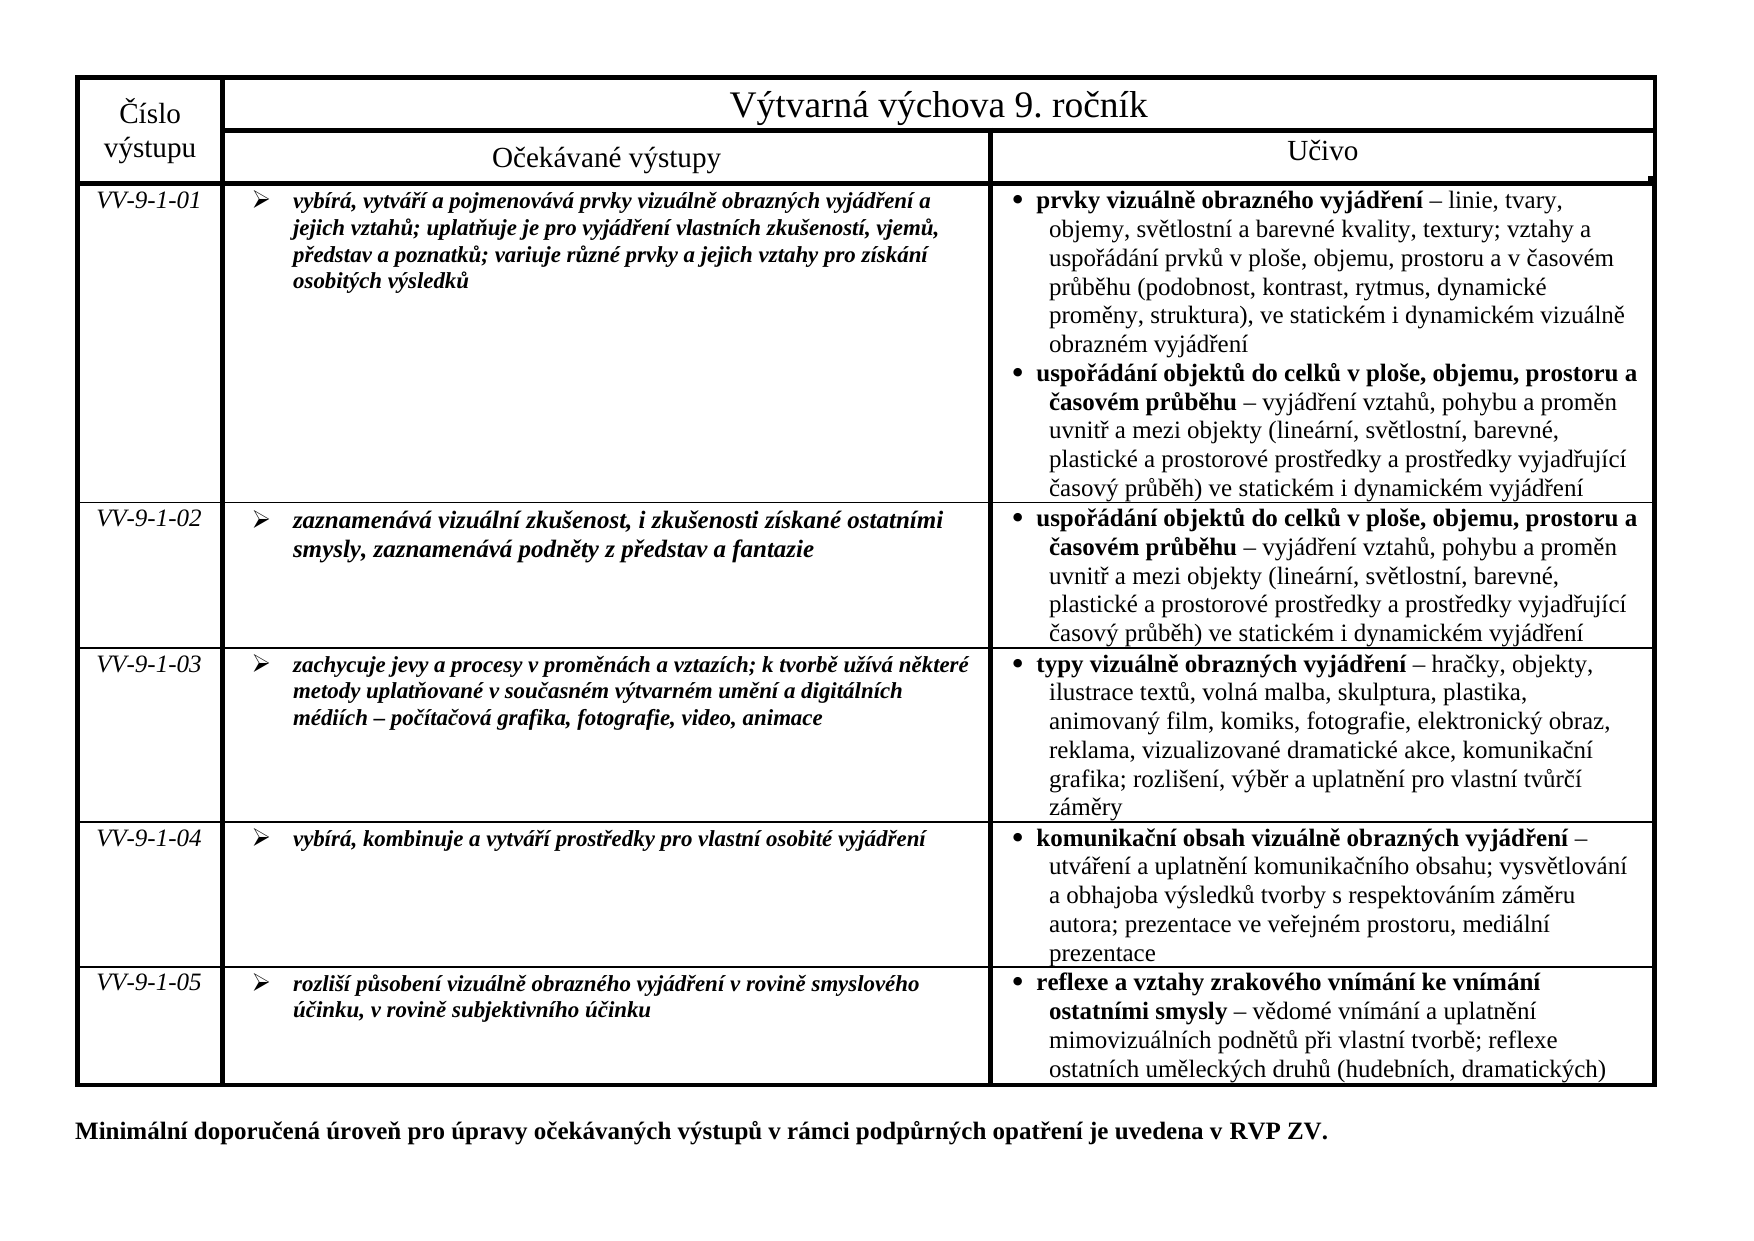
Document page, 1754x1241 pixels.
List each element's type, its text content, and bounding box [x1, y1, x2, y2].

table_cell Očekávané výstupy [225, 133, 988, 181]
table_cell Učivo [993, 133, 1653, 181]
table_cell uspořádání objektů do celků v ploše, objemu, prostoru a časovém průběhu – vyjádření vztahů, pohybu a proměn uvnitř a mezi objekty (lineární, světlostní, barevné, plastické a prostorové prostředky a prostředky vyjadřující časový průběh) ve statickém i dynamickém vyjádření [993, 503, 1652, 647]
table_cell zaznamenává vizuální zkušenost, i zkušenosti získané ostatními smysly, zaznamenává podněty z představ a fantazie [225, 503, 988, 647]
text Minimální doporučená úroveň pro úpravy očekávaných výstupů v rámci podpůrných opatření je uvedena v RVP ZV. [75, 1116, 1679, 1145]
table_cell komunikační obsah vizuálně obrazných vyjádření – utváření a uplatnění komunikačního obsahu; vysvětlování a obhajoba výsledků tvorby s respektováním záměru autora; prezentace ve veřejném prostoru, mediální prezentace [993, 823, 1652, 966]
table_cell VV-9-1-05 [80, 968, 220, 1082]
table_cell reflexe a vztahy zrakového vnímání ke vnímání ostatními smysly – vědomé vnímání a uplatnění mimovizuálních podnětů při vlastní tvorbě; reflexe ostatních uměleckých druhů (hudebních, dramatických) [993, 968, 1652, 1082]
table_cell VV-9-1-01 [80, 186, 220, 502]
table_cell VV-9-1-04 [80, 823, 220, 966]
table_header Číslo výstupu [80, 80, 220, 181]
table_cell vybírá, vytváří a pojmenovává prvky vizuálně obrazných vyjádření a jejich vztahů; uplatňuje je pro vyjádření vlastních zkušeností, vjemů, představ a poznatků; variuje různé prvky a jejich vztahy pro získání osobitých výsledků [225, 186, 988, 502]
table_header Výtvarná výchova 9. ročník [225, 80, 1653, 128]
table_cell vybírá, kombinuje a vytváří prostředky pro vlastní osobité vyjádření [225, 823, 988, 966]
table_cell VV-9-1-02 [80, 503, 220, 647]
table_cell prvky vizuálně obrazného vyjádření – linie, tvary, objemy, světlostní a barevné kvality, textury; vztahy a uspořádání prvků v ploše, objemu, prostoru a v časovém průběhu (podobnost, kontrast, rytmus, dynamické proměny, struktura), ve statickém i dynamickém vizuálně obrazném vyjádření uspořádání objektů do celků v ploše, objemu, prostoru a časovém průběhu – vyjádření vztahů, pohybu a proměn uvnitř a mezi objekty (lineární, světlostní, barevné, plastické a prostorové prostředky a prostředky vyjadřující časový průběh) ve statickém i dynamickém vyjádření [993, 186, 1652, 502]
table_cell VV-9-1-03 [80, 649, 220, 821]
table_cell typy vizuálně obrazných vyjádření – hračky, objekty, ilustrace textů, volná malba, skulptura, plastika, animovaný film, komiks, fotografie, elektronický obraz, reklama, vizualizované dramatické akce, komunikační grafika; rozlišení, výběr a uplatnění pro vlastní tvůrčí záměry [993, 649, 1652, 821]
table_cell rozliší působení vizuálně obrazného vyjádření v rovině smyslového účinku, v rovině subjektivního účinku [225, 968, 988, 1082]
table_cell zachycuje jevy a procesy v proměnách a vztazích; k tvorbě užívá některé metody uplatňované v současném výtvarném umění a digitálních médiích – počítačová grafika, fotografie, video, animace [225, 649, 988, 821]
